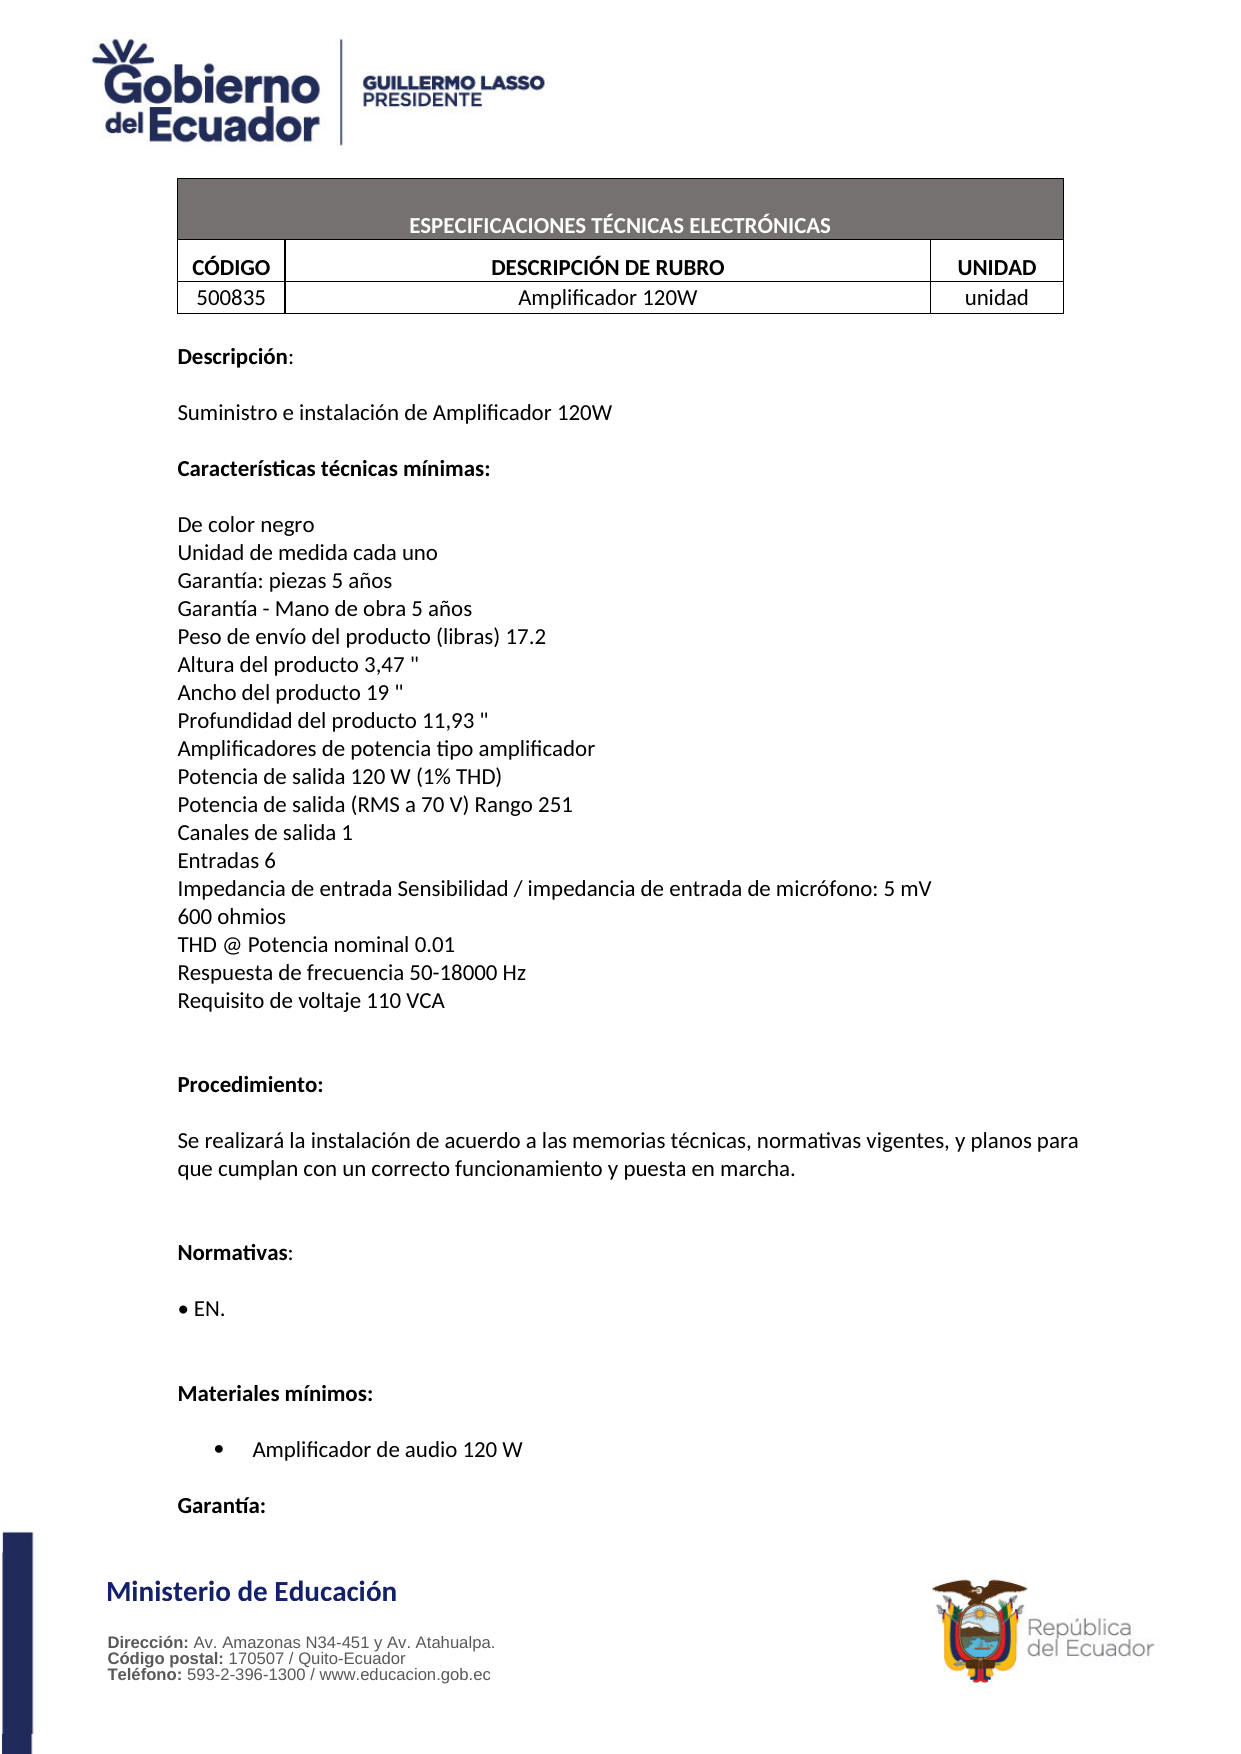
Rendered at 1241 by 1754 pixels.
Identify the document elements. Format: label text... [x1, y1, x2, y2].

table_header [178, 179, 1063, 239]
text De color negro [177, 510, 1092, 538]
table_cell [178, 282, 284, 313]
text Amplificadores de potencia tipo amplificador [177, 734, 1092, 762]
text Suministro e instalación de Amplificador 120W [177, 398, 1092, 426]
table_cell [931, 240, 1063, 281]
text Profundidad del producto 11,93 " [177, 706, 1092, 734]
text Impedancia de entrada Sensibilidad / impedancia de entrada de micrófono: 5 mV [177, 874, 1092, 902]
text Garantía: [177, 1491, 1092, 1519]
text Garantía: piezas 5 años [177, 566, 1092, 594]
text Materiales mínimos: [177, 1379, 1092, 1407]
text Normativas: [177, 1238, 1092, 1267]
text Canales de salida 1 [177, 818, 1092, 846]
text Procedimiento: [177, 1070, 1092, 1098]
text Requisito de voltaje 110 VCA [177, 986, 1092, 1014]
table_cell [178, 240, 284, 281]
text THD @ Potencia nominal 0.01 [177, 930, 1092, 958]
text • EN. [177, 1294, 1092, 1323]
text Altura del producto 3,47 " [177, 650, 1092, 678]
text Descripción: [177, 342, 1092, 370]
picture [1, 0, 1241, 1754]
text Características técnicas mínimas: [177, 454, 1092, 482]
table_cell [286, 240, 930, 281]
text Potencia de salida 120 W (1% THD) [177, 762, 1092, 790]
text Respuesta de frecuencia 50-18000 Hz [177, 958, 1092, 986]
text Garantía - Mano de obra 5 años [177, 594, 1092, 622]
text 600 ohmios [177, 902, 1092, 930]
text Unidad de medida cada uno [177, 538, 1092, 566]
text Potencia de salida (RMS a 70 V) Rango 251 [177, 790, 1092, 818]
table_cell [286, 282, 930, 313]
text Entradas 6 [177, 846, 1092, 874]
text Se realizará la instalación de acuerdo a las memorias técnicas, normativas vigentes, y planos para que cumplan con un correcto funcionamiento y puesta en marcha. [177, 1126, 1092, 1182]
list Amplificador de audio 120 W [215, 1435, 1092, 1463]
text Peso de envío del producto (libras) 17.2 [177, 622, 1092, 650]
text Ancho del producto 19 " [177, 678, 1092, 706]
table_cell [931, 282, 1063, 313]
